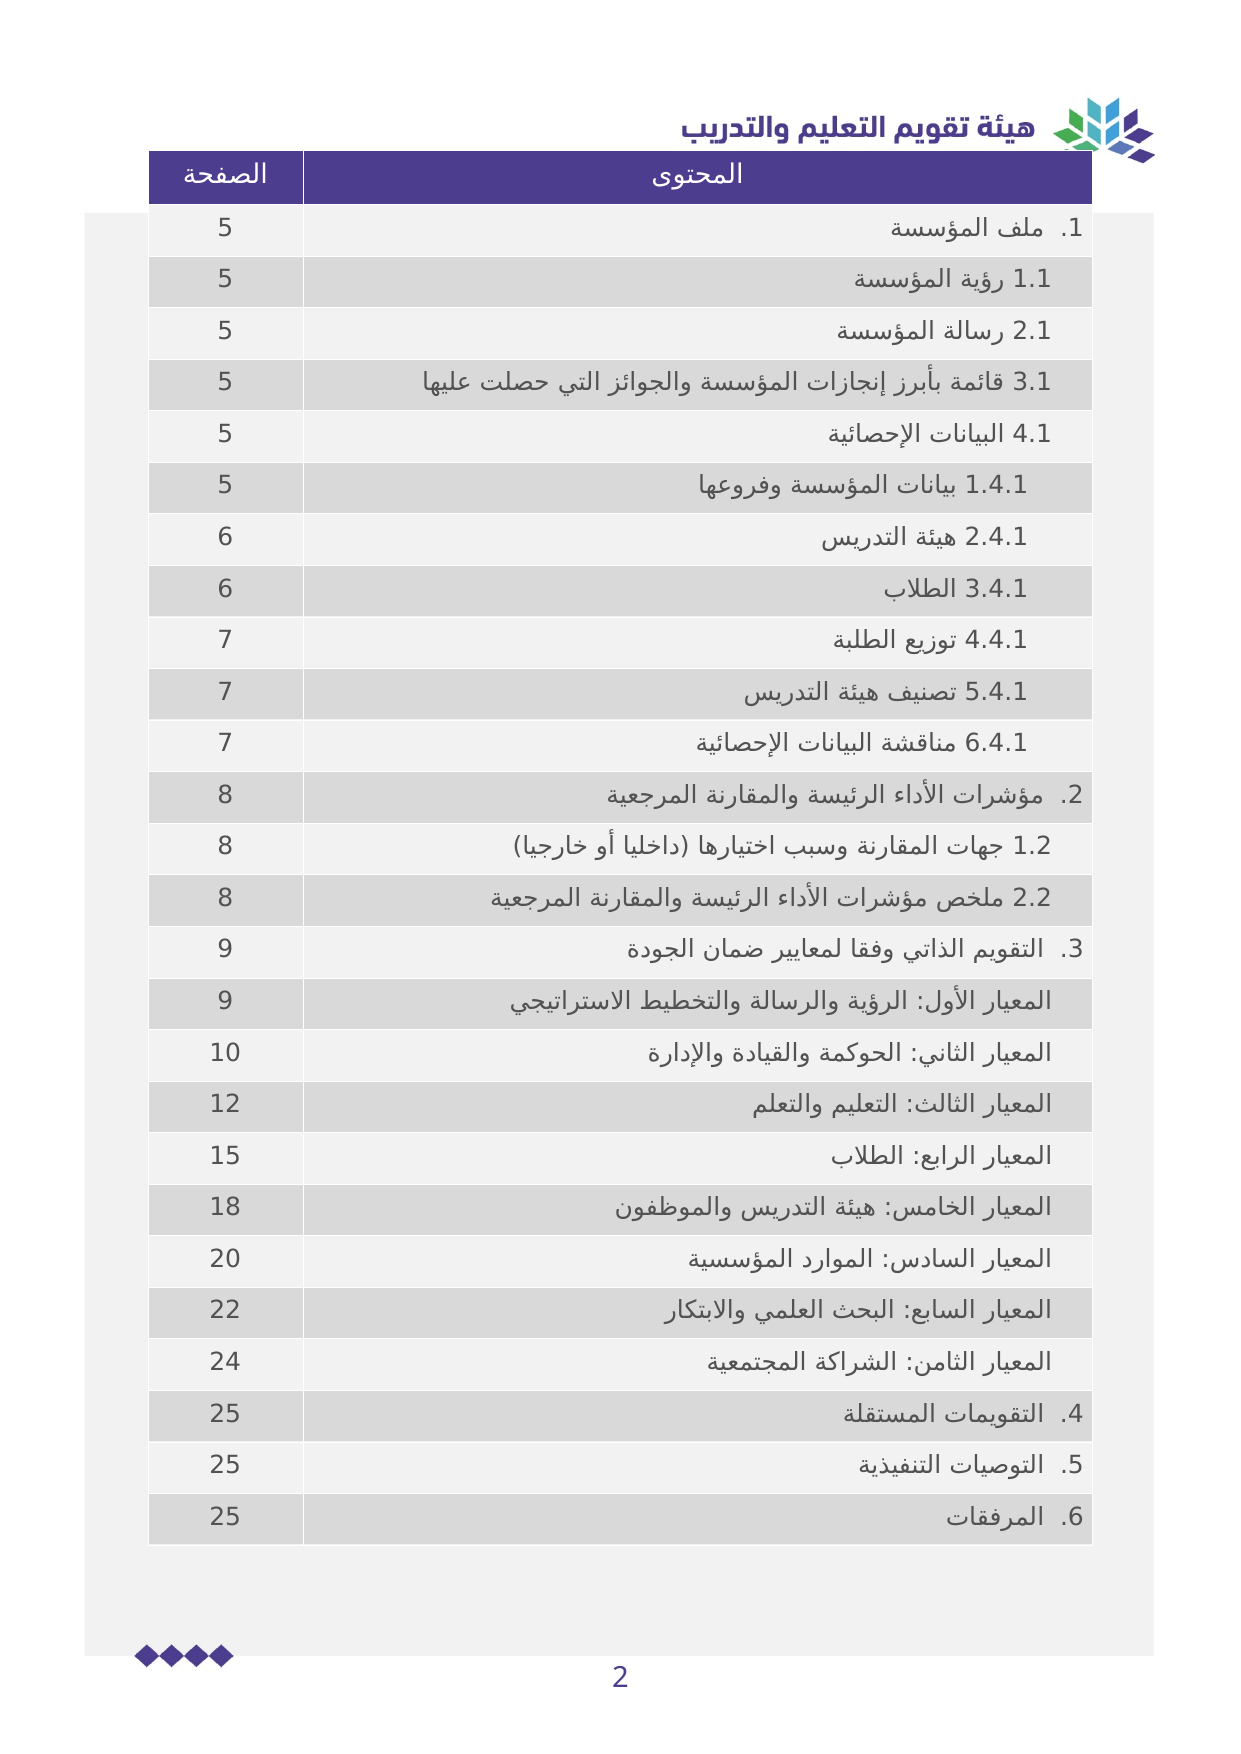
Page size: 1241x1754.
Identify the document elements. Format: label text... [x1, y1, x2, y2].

table_header الصفحة [149, 151, 303, 204]
table_cell 9 [149, 979, 303, 1029]
table_cell 10 [149, 1030, 303, 1081]
table_cell 25 [149, 1494, 303, 1544]
table_cell 1.4.1 بيانات المؤسسة وفروعها [304, 463, 1092, 513]
table_cell 8 [149, 875, 303, 926]
table_cell 25 [149, 1391, 303, 1441]
table_cell المعيار السابع: البحث العلمي والابتكار [304, 1288, 1092, 1338]
table_cell 6 [149, 514, 303, 565]
table_cell 3. التقويم الذاتي وفقا لمعايير ضمان الجودة [304, 927, 1092, 977]
table_cell المعيار الثالث: التعليم والتعلم [304, 1082, 1092, 1132]
table_cell 1.1 رؤية المؤسسة [304, 257, 1092, 307]
table_cell 3.1 قائمة بأبرز إنجازات المؤسسة والجوائز التي حصلت عليها [304, 360, 1092, 410]
table_cell 5 [149, 205, 303, 256]
table_cell 3.4.1 الطلاب [304, 566, 1092, 616]
table_cell 5. التوصيات التنفيذية [304, 1443, 1092, 1493]
table_cell 2.2 ملخص مؤشرات الأداء الرئيسة والمقارنة المرجعية [304, 875, 1092, 926]
table_cell 4.1 البيانات الإحصائية [304, 411, 1092, 462]
table_cell 7 [149, 669, 303, 719]
table_cell المعيار الرابع: الطلاب [304, 1133, 1092, 1184]
table_cell 18 [149, 1185, 303, 1235]
table_cell 2.1 رسالة المؤسسة [304, 308, 1092, 359]
table_cell 1. ملف المؤسسة [304, 205, 1092, 256]
table_cell المعيار السادس: الموارد المؤسسية [304, 1236, 1092, 1287]
table_cell 9 [149, 927, 303, 977]
table_cell 4.4.1 توزيع الطلبة [304, 618, 1092, 668]
table_cell 5.4.1 تصنيف هيئة التدريس [304, 669, 1092, 719]
table_cell المعيار الثامن: الشراكة المجتمعية [304, 1339, 1092, 1390]
table_cell 20 [149, 1236, 303, 1287]
table_cell 7 [149, 618, 303, 668]
table_cell 1.2 جهات المقارنة وسبب اختيارها (داخليا أو خارجيا) [304, 824, 1092, 874]
table_cell 2.4.1 هيئة التدريس [304, 514, 1092, 565]
table_cell 7 [149, 721, 303, 771]
table_cell 24 [149, 1339, 303, 1390]
table_cell 6.4.1 مناقشة البيانات الإحصائية [304, 721, 1092, 771]
table_cell 5 [149, 308, 303, 359]
table_cell 8 [149, 772, 303, 823]
picture [0, 1, 1239, 1752]
table_cell 15 [149, 1133, 303, 1184]
table_cell 6. المرفقات [304, 1494, 1092, 1544]
table_cell 22 [149, 1288, 303, 1338]
table_header المحتوى [304, 151, 1092, 204]
table_cell 5 [149, 463, 303, 513]
table_cell 12 [149, 1082, 303, 1132]
table_cell 2. مؤشرات الأداء الرئيسة والمقارنة المرجعية [304, 772, 1092, 823]
table_cell المعيار الأول: الرؤية والرسالة والتخطيط الاستراتيجي [304, 979, 1092, 1029]
table_cell المعيار الثاني: الحوكمة والقيادة والإدارة [304, 1030, 1092, 1081]
table_cell 25 [149, 1443, 303, 1493]
table_cell 6 [149, 566, 303, 616]
table_cell 5 [149, 360, 303, 410]
table_cell 5 [149, 411, 303, 462]
table_cell 4. التقويمات المستقلة [304, 1391, 1092, 1441]
table_cell المعيار الخامس: هيئة التدريس والموظفون [304, 1185, 1092, 1235]
table_cell 5 [149, 257, 303, 307]
table_cell 8 [149, 824, 303, 874]
